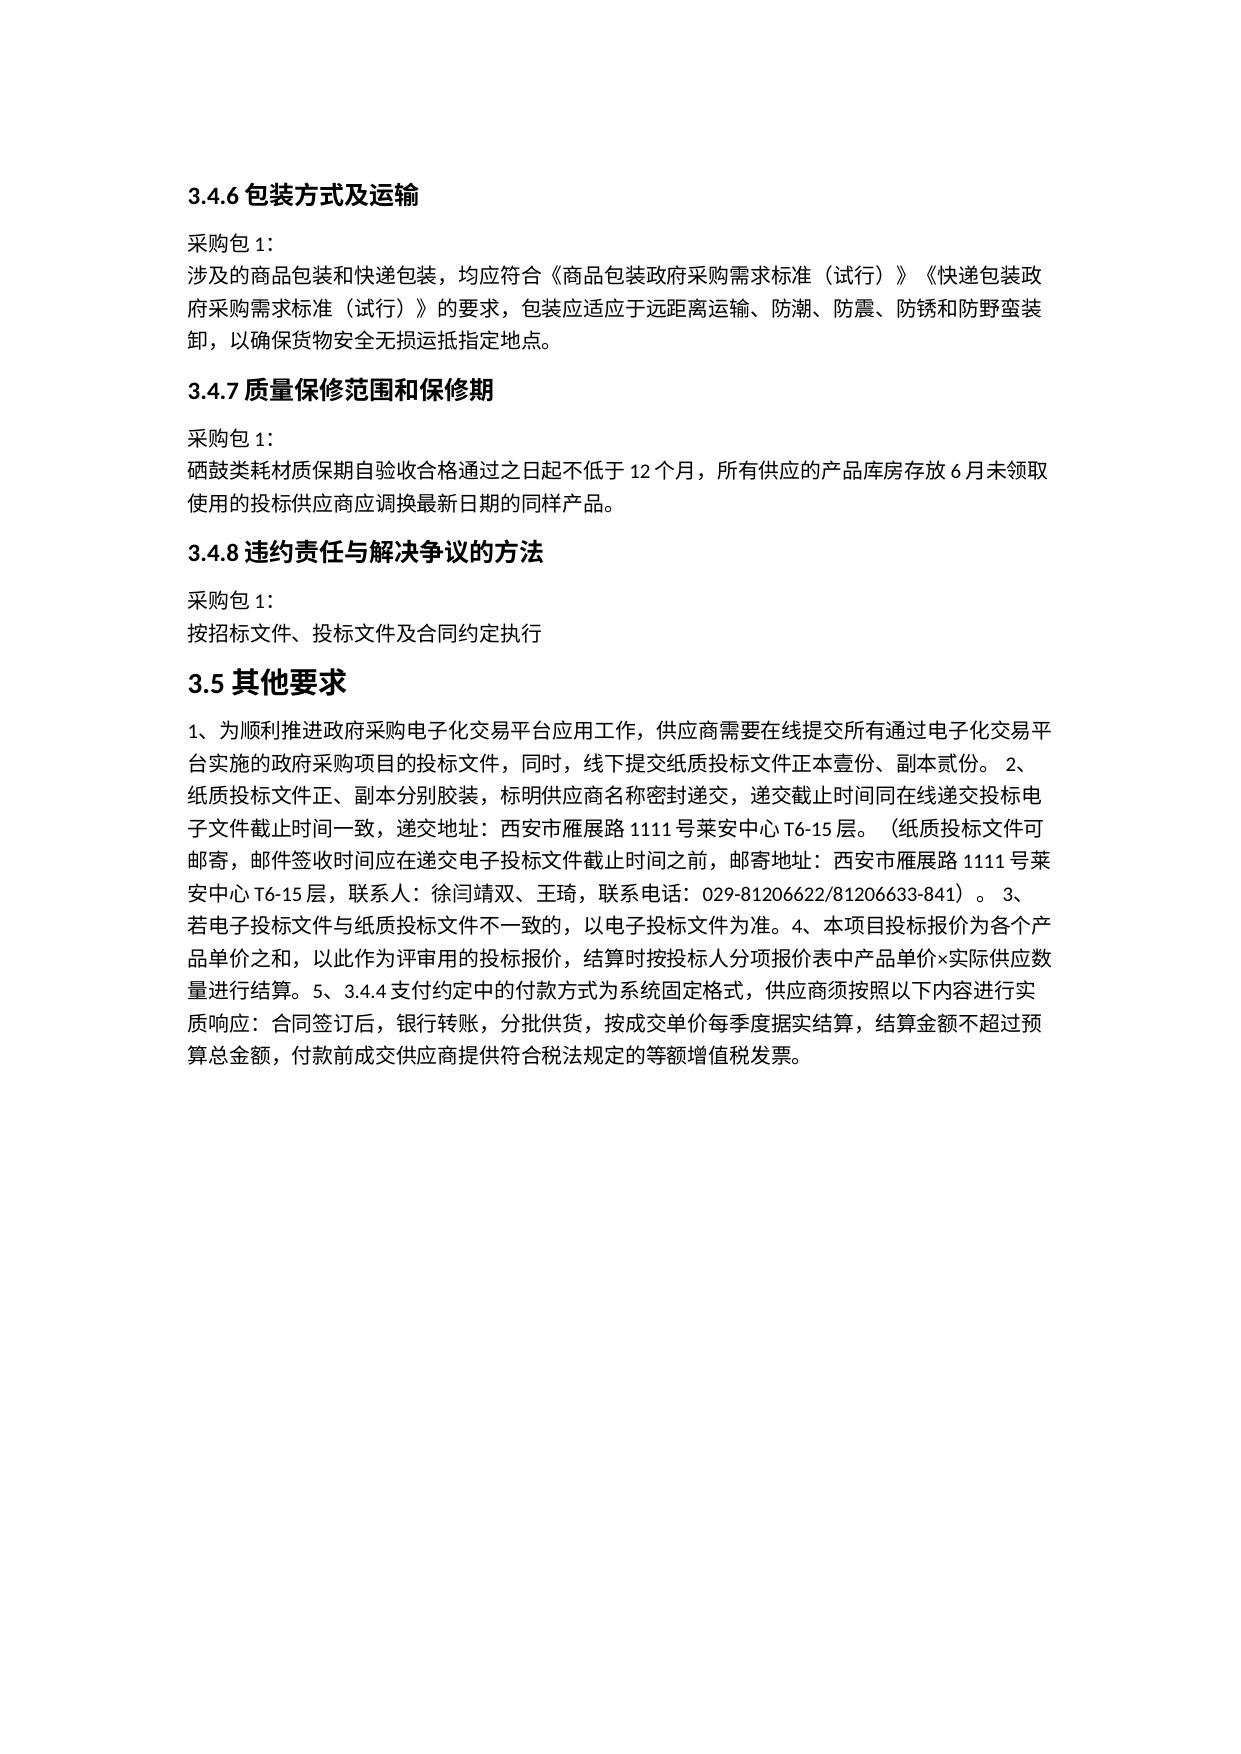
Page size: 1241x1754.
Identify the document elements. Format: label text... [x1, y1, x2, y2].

text 1、为顺利推进政府采购电子化交易平台应用工作，供应商需要在线提交所有通过电子化交易平台实施的政府采购项目的投标文件，同时，线下提交纸质投标文件正本壹份、副本贰份。 2、纸质投标文件正、副本分别胶装，标明供应商名称密封递交，递交截止时间同在线递交投标电子文件截止时间一致，递交地址：西安市雁展路1111号莱安中心T6-15层。（纸质投标文件可邮寄，邮件签收时间应在递交电子投标文件截止时间之前，邮寄地址：西安市雁展路1111号莱安中心T6-15层，联系人：徐闫靖双、王琦，联系电话：029-81206622/81206633-841）。 3、若电子投标文件与纸质投标文件不一致的，以电子投标文件为准。4、本项目投标报价为各个产品单价之和，以此作为评审用的投标报价，结算时按投标人分项报价表中产品单价×实际供应数量进行结算。5、3.4.4支付约定中的付款方式为系统固定格式，供应商须按照以下内容进行实质响应：合同签订后，银行转账，分批供货，按成交单价每季度据实结算，结算金额不超过预算总金额，付款前成交供应商提供符合税法规定的等额增值税发票。 [187, 714, 1053, 1072]
text 硒鼓类耗材质保期自验收合格通过之日起不低于12个月，所有供应的产品库房存放6月未领取使用的投标供应商应调换最新日期的同样产品。 [187, 454, 1053, 519]
text 涉及的商品包装和快递包装，均应符合《商品包装政府采购需求标准（试行）》《快递包装政府采购需求标准（试行）》的要求，包装应适应于远距离运输、防潮、防震、防锈和防野蛮装卸，以确保货物安全无损运抵指定地点。 [187, 259, 1053, 357]
text 3.4.6包装方式及运输 [187, 162, 1053, 227]
text 采购包1： [187, 422, 1053, 454]
text 采购包1： [187, 584, 1053, 617]
text 3.4.7质量保修范围和保修期 [187, 357, 1053, 422]
text 3.5其他要求 [187, 649, 1053, 714]
text 3.4.8违约责任与解决争议的方法 [187, 519, 1053, 584]
text 按招标文件、投标文件及合同约定执行 [187, 617, 1053, 649]
text 采购包1： [187, 227, 1053, 259]
